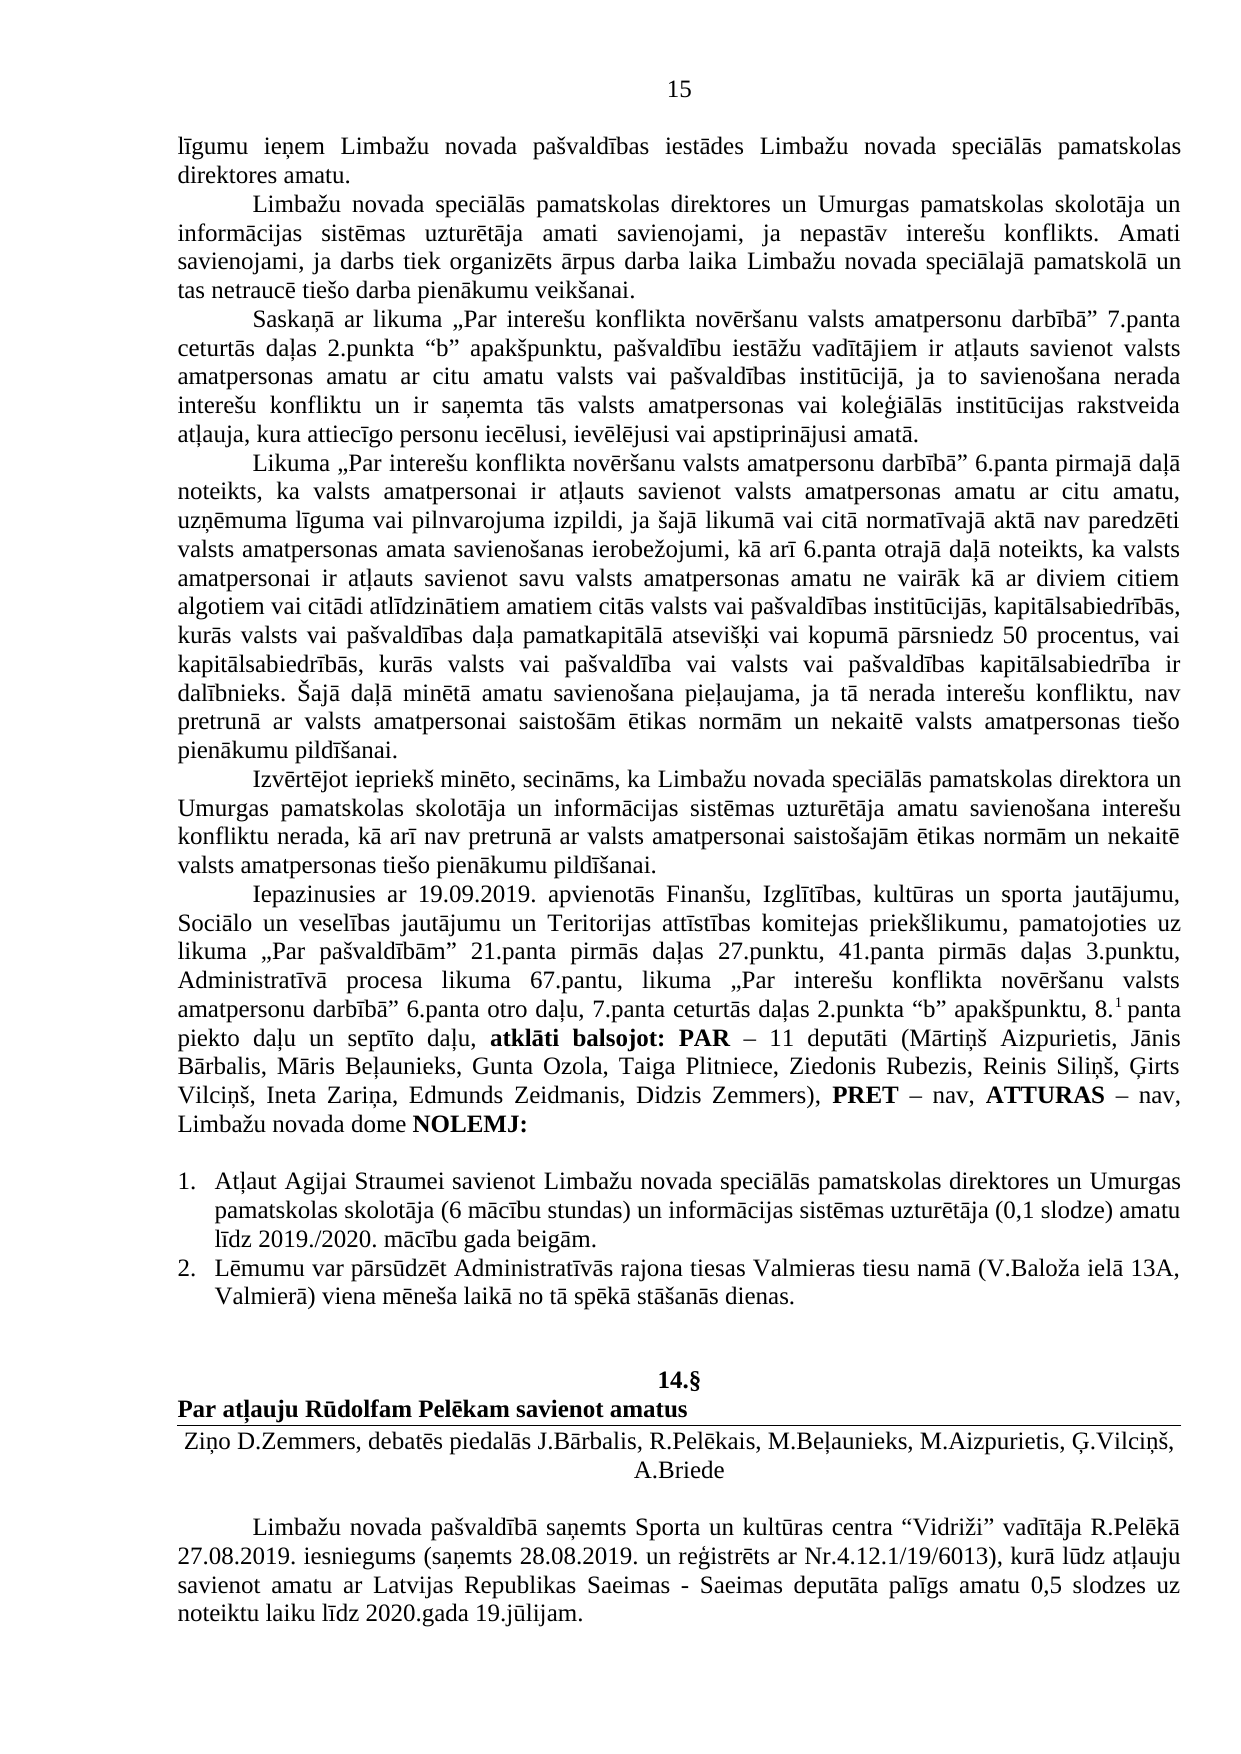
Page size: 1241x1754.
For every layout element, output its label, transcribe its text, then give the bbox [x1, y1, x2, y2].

text 14.§ [177, 1365, 1181, 1394]
text Izvērtējot iepriekš minēto, secināms, ka Limbažu novada speciālās pamatskolas direktora un Umurgas pamatskolas skolotāja un informācijas sistēmas uzturētāja amatu savienošana interešu konfliktu nerada, kā arī nav pretrunā ar valsts amatpersonai saistošajām ētikas normām un nekaitē valsts amatpersonas tiešo pienākumu pildīšanai. [177, 764, 1181, 879]
text Par atļauju Rūdolfam Pelēkam savienot amatus [177, 1394, 1181, 1425]
text Ziņo D.Zemmers, debatēs piedalās J.Bārbalis, R.Pelēkais, M.Beļaunieks, M.Aizpurietis, Ģ.Vilciņš, A.Briede [177, 1426, 1181, 1483]
text Limbažu novada speciālās pamatskolas direktores un Umurgas pamatskolas skolotāja un informācijas sistēmas uzturētāja amati savienojami, ja nepastāv interešu konflikts. Amati savienojami, ja darbs tiek organizēts ārpus darba laika Limbažu novada speciālajā pamatskolā un tas netraucē tiešo darba pienākumu veikšanai. [177, 189, 1181, 304]
text Likuma „Par interešu konflikta novēršanu valsts amatpersonu darbībā” 6.panta pirmajā daļā noteikts, ka valsts amatpersonai ir atļauts savienot valsts amatpersonas amatu ar citu amatu, uzņēmuma līguma vai pilnvarojuma izpildi, ja šajā likumā vai citā normatīvajā aktā nav paredzēti valsts amatpersonas amata savienošanas ierobežojumi, kā arī 6.panta otrajā daļā noteikts, ka valsts amatpersonai ir atļauts savienot savu valsts amatpersonas amatu ne vairāk kā ar diviem citiem algotiem vai citādi atlīdzinātiem amatiem citās valsts vai pašvaldības institūcijās, kapitālsabiedrībās, kurās valsts vai pašvaldības daļa pamatkapitālā atsevišķi vai kopumā pārsniedz 50 procentus, vai kapitālsabiedrībās, kurās valsts vai pašvaldība vai valsts vai pašvaldības kapitālsabiedrība ir dalībnieks. Šajā daļā minētā amatu savienošana pieļaujama, ja tā nerada interešu konfliktu, nav pretrunā ar valsts amatpersonai saistošām ētikas normām un nekaitē valsts amatpersonas tiešo pienākumu pildīšanai. [177, 448, 1181, 764]
text Saskaņā ar likuma „Par interešu konflikta novēršanu valsts amatpersonu darbībā” 7.panta ceturtās daļas 2.punkta “b” apakšpunktu, pašvaldību iestāžu vadītājiem ir atļauts savienot valsts amatpersonas amatu ar citu amatu valsts vai pašvaldības institūcijā, ja to savienošana nerada interešu konfliktu un ir saņemta tās valsts amatpersonas vai koleģiālās institūcijas rakstveida atļauja, kura attiecīgo personu iecēlusi, ievēlējusi vai apstiprinājusi amatā. [177, 304, 1181, 448]
text Iepazinusies ar 19.09.2019. apvienotās Finanšu, Izglītības, kultūras un sporta jautājumu, Sociālo un veselības jautājumu un Teritorijas attīstības komitejas priekšlikumu, pamatojoties uz likuma „Par pašvaldībām” 21.panta pirmās daļas 27.punktu, 41.panta pirmās daļas 3.punktu, Administratīvā procesa likuma 67.pantu, likuma „Par interešu konflikta novēršanu valsts amatpersonu darbībā” 6.panta otro daļu, 7.panta ceturtās daļas 2.punkta “b” apakšpunktu, 8.1 panta piekto daļu un septīto daļu, atklāti balsojot: PAR – 11 deputāti (Mārtiņš Aizpurietis, Jānis Bārbalis, Māris Beļaunieks, Gunta Ozola, Taiga Plitniece, Ziedonis Rubezis, Reinis Siliņš, Ģirts Vilciņš, Ineta Zariņa, Edmunds Zeidmanis, Didzis Zemmers), PRET – nav, ATTURAS – nav, Limbažu novada dome NOLEMJ: [177, 879, 1181, 1138]
list Lēmumu var pārsūdzēt Administratīvās rajona tiesas Valmieras tiesu namā (V.Baloža ielā 13A, Valmierā) viena mēneša laikā no tā spēkā stāšanās dienas. [177, 1253, 1181, 1310]
text Limbažu novada pašvaldībā saņemts Sporta un kultūras centra “Vidriži” vadītāja R.Pelēkā 27.08.2019. iesniegums (saņemts 28.08.2019. un reģistrēts ar Nr.4.12.1/19/6013), kurā lūdz atļauju savienot amatu ar Latvijas Republikas Saeimas - Saeimas deputāta palīgs amatu 0,5 slodzes uz noteiktu laiku līdz 2020.gada 19.jūlijam. [177, 1512, 1181, 1627]
list Atļaut Agijai Straumei savienot Limbažu novada speciālās pamatskolas direktores un Umurgas pamatskolas skolotāja (6 mācību stundas) un informācijas sistēmas uzturētāja (0,1 slodze) amatu līdz 2019./2020. mācību gada beigām. [177, 1166, 1181, 1253]
